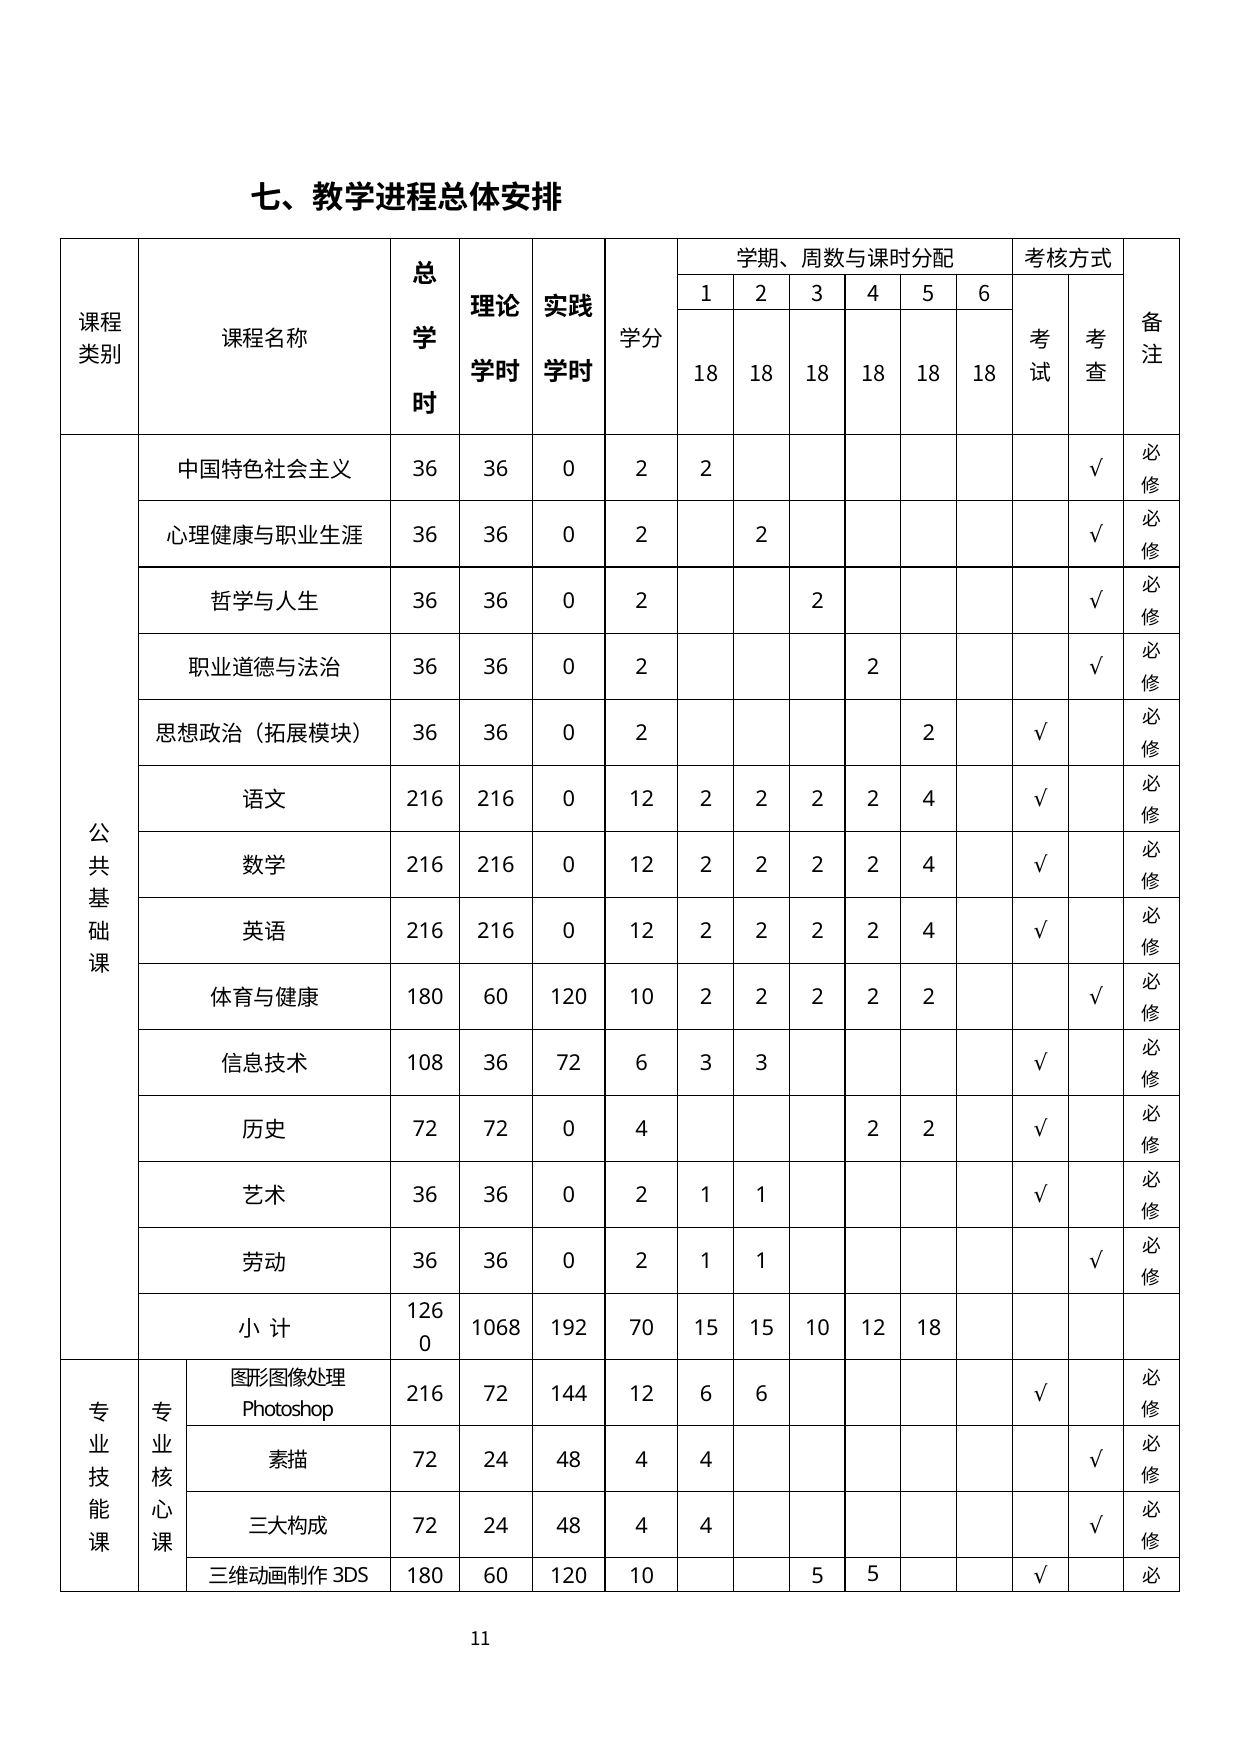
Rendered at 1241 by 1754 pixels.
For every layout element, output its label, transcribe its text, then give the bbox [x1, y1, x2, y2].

table_cell 12 [606, 898, 677, 963]
table_cell [957, 898, 1012, 963]
table_cell 6 [678, 1360, 733, 1425]
table_cell [1013, 501, 1068, 566]
table_cell [957, 1162, 1012, 1227]
table_cell √ [1069, 1492, 1123, 1557]
table_cell 10 [606, 1558, 677, 1591]
table_cell 5 [901, 275, 956, 309]
table_cell 4 [606, 1096, 677, 1161]
table_cell √ [1013, 1558, 1068, 1591]
table_cell 2 [846, 964, 900, 1029]
table_cell 2 [846, 766, 900, 831]
table_cell 2 [846, 634, 900, 698]
table_cell 2 [678, 435, 733, 500]
table_cell √ [1069, 435, 1123, 500]
table_cell 36 [391, 435, 459, 500]
table_cell 历史 [139, 1096, 390, 1161]
table_cell [734, 1096, 789, 1161]
table_cell 公 共 基 础 课 [61, 435, 138, 1359]
table_cell [790, 1030, 844, 1095]
table_cell [1069, 700, 1123, 764]
table_cell 1 [734, 1162, 789, 1227]
table_cell √ [1013, 832, 1068, 897]
table_cell 10 [790, 1294, 844, 1359]
table_cell 2 [790, 898, 844, 963]
table_cell [957, 501, 1012, 566]
table_cell 15 [734, 1294, 789, 1359]
table_cell 216 [460, 832, 532, 897]
table_cell [957, 1360, 1012, 1425]
table_cell 120 [533, 1558, 604, 1591]
table_cell 英语 [139, 898, 390, 963]
table_cell 36 [391, 700, 459, 764]
table_cell [678, 1558, 733, 1591]
table_cell 1260 [391, 1294, 459, 1359]
table_cell 2 [734, 964, 789, 1029]
table_cell 15 [678, 1294, 733, 1359]
table_cell 必修 [1124, 501, 1179, 566]
table_cell 12 [846, 1294, 900, 1359]
table_cell 12 [606, 832, 677, 897]
table_cell 1 [678, 1228, 733, 1293]
table_cell [846, 1360, 900, 1425]
table_cell 哲学与人生 [139, 568, 390, 632]
table_cell 专业核心课 [139, 1360, 186, 1591]
table_cell √ [1013, 1360, 1068, 1425]
table_cell 2 [678, 964, 733, 1029]
table_cell [790, 1360, 844, 1425]
table_cell 三维动画制作3DS MAX [187, 1558, 390, 1591]
table_header 理论学时 [460, 239, 532, 434]
table_cell 必修 [1124, 766, 1179, 831]
table_cell [734, 634, 789, 698]
table_cell 中国特色社会主义 [139, 435, 390, 500]
table_cell [957, 435, 1012, 500]
table_cell 2 [846, 1096, 900, 1161]
table_cell [734, 568, 789, 632]
table_header 总 学时 [391, 239, 459, 434]
table_cell 36 [391, 1228, 459, 1293]
table_cell 70 [606, 1294, 677, 1359]
table_cell √ [1013, 1030, 1068, 1095]
table_cell 6 [606, 1030, 677, 1095]
table_cell [1069, 1030, 1123, 1095]
table_cell [846, 700, 900, 764]
table_cell 180 [391, 964, 459, 1029]
table_header 实践学时 [533, 239, 604, 434]
table_cell [790, 1492, 844, 1557]
table_cell 0 [533, 1162, 604, 1227]
table_cell 考查 [1069, 275, 1123, 434]
table_cell 数学 [139, 832, 390, 897]
table_cell 72 [460, 1360, 532, 1425]
table_cell √ [1069, 634, 1123, 698]
table_cell 小 计 [139, 1294, 390, 1359]
table_cell [1069, 766, 1123, 831]
table_cell 36 [460, 435, 532, 500]
table_cell [846, 568, 900, 632]
table_cell 0 [533, 568, 604, 632]
list 教学进程总体安排 [187, 162, 1053, 227]
table_cell 必修 [1124, 435, 1179, 500]
table_cell [678, 568, 733, 632]
table_cell [957, 766, 1012, 831]
table_cell 0 [533, 832, 604, 897]
table_cell 必修 [1124, 1096, 1179, 1161]
table_cell 36 [460, 700, 532, 764]
table_cell [901, 1162, 956, 1227]
table_cell [1069, 898, 1123, 963]
table_cell [1013, 1294, 1068, 1359]
table_cell 6 [957, 275, 1012, 309]
table_cell √ [1013, 1162, 1068, 1227]
table_cell 18 [678, 310, 733, 434]
table_cell 18 [957, 310, 1012, 434]
table_cell [734, 1558, 789, 1591]
table_cell 3 [734, 1030, 789, 1095]
table_cell 2 [846, 832, 900, 897]
table_cell 2 [606, 634, 677, 698]
table_cell 216 [460, 766, 532, 831]
table_cell 2 [606, 568, 677, 632]
table_cell √ [1069, 1426, 1123, 1491]
table_cell [678, 634, 733, 698]
table_cell [734, 1492, 789, 1557]
table_cell [1013, 1228, 1068, 1293]
table_cell 48 [533, 1492, 604, 1557]
table_cell [1069, 1162, 1123, 1227]
table_cell 0 [533, 634, 604, 698]
table_cell 24 [460, 1492, 532, 1557]
table_cell [846, 501, 900, 566]
table_cell 必修 [1124, 1228, 1179, 1293]
table_cell [846, 1426, 900, 1491]
table_cell 72 [391, 1096, 459, 1161]
table_cell [957, 1426, 1012, 1491]
table_cell 2 [734, 501, 789, 566]
table_cell [901, 1360, 956, 1425]
table_cell [957, 1030, 1012, 1095]
table_cell [901, 501, 956, 566]
table_cell 2 [734, 275, 789, 309]
table_cell [901, 435, 956, 500]
table_cell 劳动 [139, 1228, 390, 1293]
table_cell 必修 [1124, 832, 1179, 897]
table_cell [1013, 634, 1068, 698]
table_cell 192 [533, 1294, 604, 1359]
table_cell 12 [606, 1360, 677, 1425]
table_cell [846, 1162, 900, 1227]
table_cell 6 [734, 1360, 789, 1425]
table_cell 0 [533, 435, 604, 500]
table_cell [957, 964, 1012, 1029]
table_cell 72 [391, 1492, 459, 1557]
table_cell 36 [391, 1162, 459, 1227]
table_cell 必修 [1124, 1360, 1179, 1425]
table_cell 必修 [1124, 1162, 1179, 1227]
table_cell [957, 1558, 1012, 1591]
table_cell 2 [846, 898, 900, 963]
table_cell 素描 [187, 1426, 390, 1491]
table_cell 2 [790, 964, 844, 1029]
table_cell 考试 [1013, 275, 1068, 434]
table_cell 2 [901, 964, 956, 1029]
table_cell 体育与健康 [139, 964, 390, 1029]
table_cell [901, 1558, 956, 1591]
table_cell [790, 1162, 844, 1227]
table_cell [1013, 435, 1068, 500]
table_cell 必修 [1124, 898, 1179, 963]
table_cell 2 [790, 832, 844, 897]
table_cell 216 [391, 898, 459, 963]
table_cell 3 [790, 275, 844, 309]
table_cell [846, 1228, 900, 1293]
table_cell [1069, 1294, 1123, 1359]
table_cell 72 [533, 1030, 604, 1095]
table_cell √ [1069, 1228, 1123, 1293]
table_cell 18 [734, 310, 789, 434]
table_cell 2 [606, 700, 677, 764]
table_cell 2 [790, 766, 844, 831]
table_cell 216 [391, 766, 459, 831]
table_cell 36 [460, 501, 532, 566]
table_cell 216 [391, 832, 459, 897]
table_cell 职业道德与法治 [139, 634, 390, 698]
table_cell 18 [846, 310, 900, 434]
table_cell [957, 700, 1012, 764]
table_cell 1068 [460, 1294, 532, 1359]
table_cell 36 [391, 501, 459, 566]
table_cell 36 [460, 634, 532, 698]
table_cell [734, 1426, 789, 1491]
table_cell 4 [901, 832, 956, 897]
table_cell 36 [391, 634, 459, 698]
table_cell 36 [460, 568, 532, 632]
table_cell 1 [678, 275, 733, 309]
table_cell [1124, 1294, 1179, 1359]
table_cell 36 [460, 1162, 532, 1227]
table_cell 4 [901, 898, 956, 963]
table_cell 4 [678, 1492, 733, 1557]
table_cell [1069, 1096, 1123, 1161]
table_cell √ [1069, 568, 1123, 632]
table_cell 36 [391, 568, 459, 632]
table_cell 0 [533, 501, 604, 566]
table_cell [901, 568, 956, 632]
table_cell 必修 [1124, 1030, 1179, 1095]
table_cell [678, 501, 733, 566]
table_cell 必修 [1124, 634, 1179, 698]
table_cell 4 [678, 1426, 733, 1491]
table_header 学分 [606, 239, 677, 434]
table_cell [790, 700, 844, 764]
table_cell 必修 [1124, 1426, 1179, 1491]
table_cell √ [1013, 898, 1068, 963]
table_cell 1 [678, 1162, 733, 1227]
table_cell 144 [533, 1360, 604, 1425]
table_cell 图形图像处理Photoshop [187, 1360, 390, 1425]
table_cell [734, 435, 789, 500]
table_cell 60 [460, 1558, 532, 1591]
table_cell [790, 1426, 844, 1491]
table_cell [957, 832, 1012, 897]
table_cell 专 业 技 能 课 [61, 1360, 138, 1591]
table_cell 0 [533, 1096, 604, 1161]
table_cell [1013, 1492, 1068, 1557]
table_cell 2 [606, 1162, 677, 1227]
table_header 学期、周数与课时分配 [678, 239, 1012, 274]
table_cell 必修 [1124, 700, 1179, 764]
table_cell 4 [846, 275, 900, 309]
table_cell 三大构成 [187, 1492, 390, 1557]
table_cell 36 [460, 1030, 532, 1095]
table_cell 3 [678, 1030, 733, 1095]
table_cell 216 [460, 898, 532, 963]
table_cell √ [1069, 501, 1123, 566]
table_cell [846, 435, 900, 500]
table_cell 108 [391, 1030, 459, 1095]
table_cell √ [1013, 1096, 1068, 1161]
table_cell 必修 [1124, 1492, 1179, 1557]
table_header 课程名称 [139, 239, 390, 434]
table_cell 必修 [1124, 964, 1179, 1029]
table_cell 18 [901, 1294, 956, 1359]
table_cell 4 [606, 1426, 677, 1491]
table_cell 2 [734, 832, 789, 897]
table_cell [678, 700, 733, 764]
table_cell 心理健康与职业生涯 [139, 501, 390, 566]
table_cell [1069, 1360, 1123, 1425]
table_cell 5 [790, 1558, 844, 1591]
table_cell 2 [678, 832, 733, 897]
table_cell 0 [533, 766, 604, 831]
table_cell [846, 1492, 900, 1557]
table_cell 60 [460, 964, 532, 1029]
table_cell [1013, 964, 1068, 1029]
table_cell [957, 1492, 1012, 1557]
table_cell 2 [606, 501, 677, 566]
table_header 备注 [1124, 239, 1179, 434]
table_cell 必修 [1124, 1558, 1179, 1591]
table_cell √ [1069, 964, 1123, 1029]
table_cell 2 [790, 568, 844, 632]
table_cell 2 [901, 700, 956, 764]
table_cell [957, 1228, 1012, 1293]
table_cell 2 [734, 766, 789, 831]
table_header 课程类别 [61, 239, 138, 434]
table_cell [790, 435, 844, 500]
table_cell [790, 501, 844, 566]
table_cell 1 [734, 1228, 789, 1293]
table_cell [901, 1228, 956, 1293]
table_cell 216 [391, 1360, 459, 1425]
table_cell [901, 1030, 956, 1095]
table_cell [1013, 1426, 1068, 1491]
table_cell [901, 1492, 956, 1557]
table_cell 0 [533, 1228, 604, 1293]
table_cell 2 [678, 766, 733, 831]
table_cell 2 [734, 898, 789, 963]
table_cell [1013, 568, 1068, 632]
table_cell √ [1013, 766, 1068, 831]
table_header 考核方式 [1013, 239, 1123, 274]
table_cell 2 [678, 898, 733, 963]
table_cell 72 [460, 1096, 532, 1161]
table_cell [901, 1426, 956, 1491]
table_cell √ [1013, 700, 1068, 764]
table_cell 2 [901, 1096, 956, 1161]
table_cell 4 [606, 1492, 677, 1557]
table_cell 2 [606, 1228, 677, 1293]
table_cell [790, 1228, 844, 1293]
table_cell [1069, 832, 1123, 897]
table_cell [734, 700, 789, 764]
table_cell 必修 [1124, 568, 1179, 632]
table_cell 12 [606, 766, 677, 831]
table_cell [957, 568, 1012, 632]
table_cell [790, 1096, 844, 1161]
table_cell 18 [901, 310, 956, 434]
table_cell 24 [460, 1426, 532, 1491]
table_cell 艺术 [139, 1162, 390, 1227]
table_cell 120 [533, 964, 604, 1029]
table_cell [846, 1030, 900, 1095]
table_cell 语文 [139, 766, 390, 831]
table_cell [957, 1096, 1012, 1161]
table_cell 180 [391, 1558, 459, 1591]
table_cell [1069, 1558, 1123, 1591]
table_cell 4 [901, 766, 956, 831]
table_cell 48 [533, 1426, 604, 1491]
table_cell [790, 634, 844, 698]
table_cell 5 [846, 1558, 900, 1591]
table_cell 2 [606, 435, 677, 500]
table_cell 36 [460, 1228, 532, 1293]
table_cell 0 [533, 898, 604, 963]
table_cell [957, 634, 1012, 698]
table_cell [678, 1096, 733, 1161]
table_cell 10 [606, 964, 677, 1029]
table_cell 信息技术 [139, 1030, 390, 1095]
table_cell 72 [391, 1426, 459, 1491]
table_cell 思想政治（拓展模块） [139, 700, 390, 764]
table_cell [957, 1294, 1012, 1359]
table_cell 0 [533, 700, 604, 764]
table_cell 18 [790, 310, 844, 434]
table_cell [901, 634, 956, 698]
